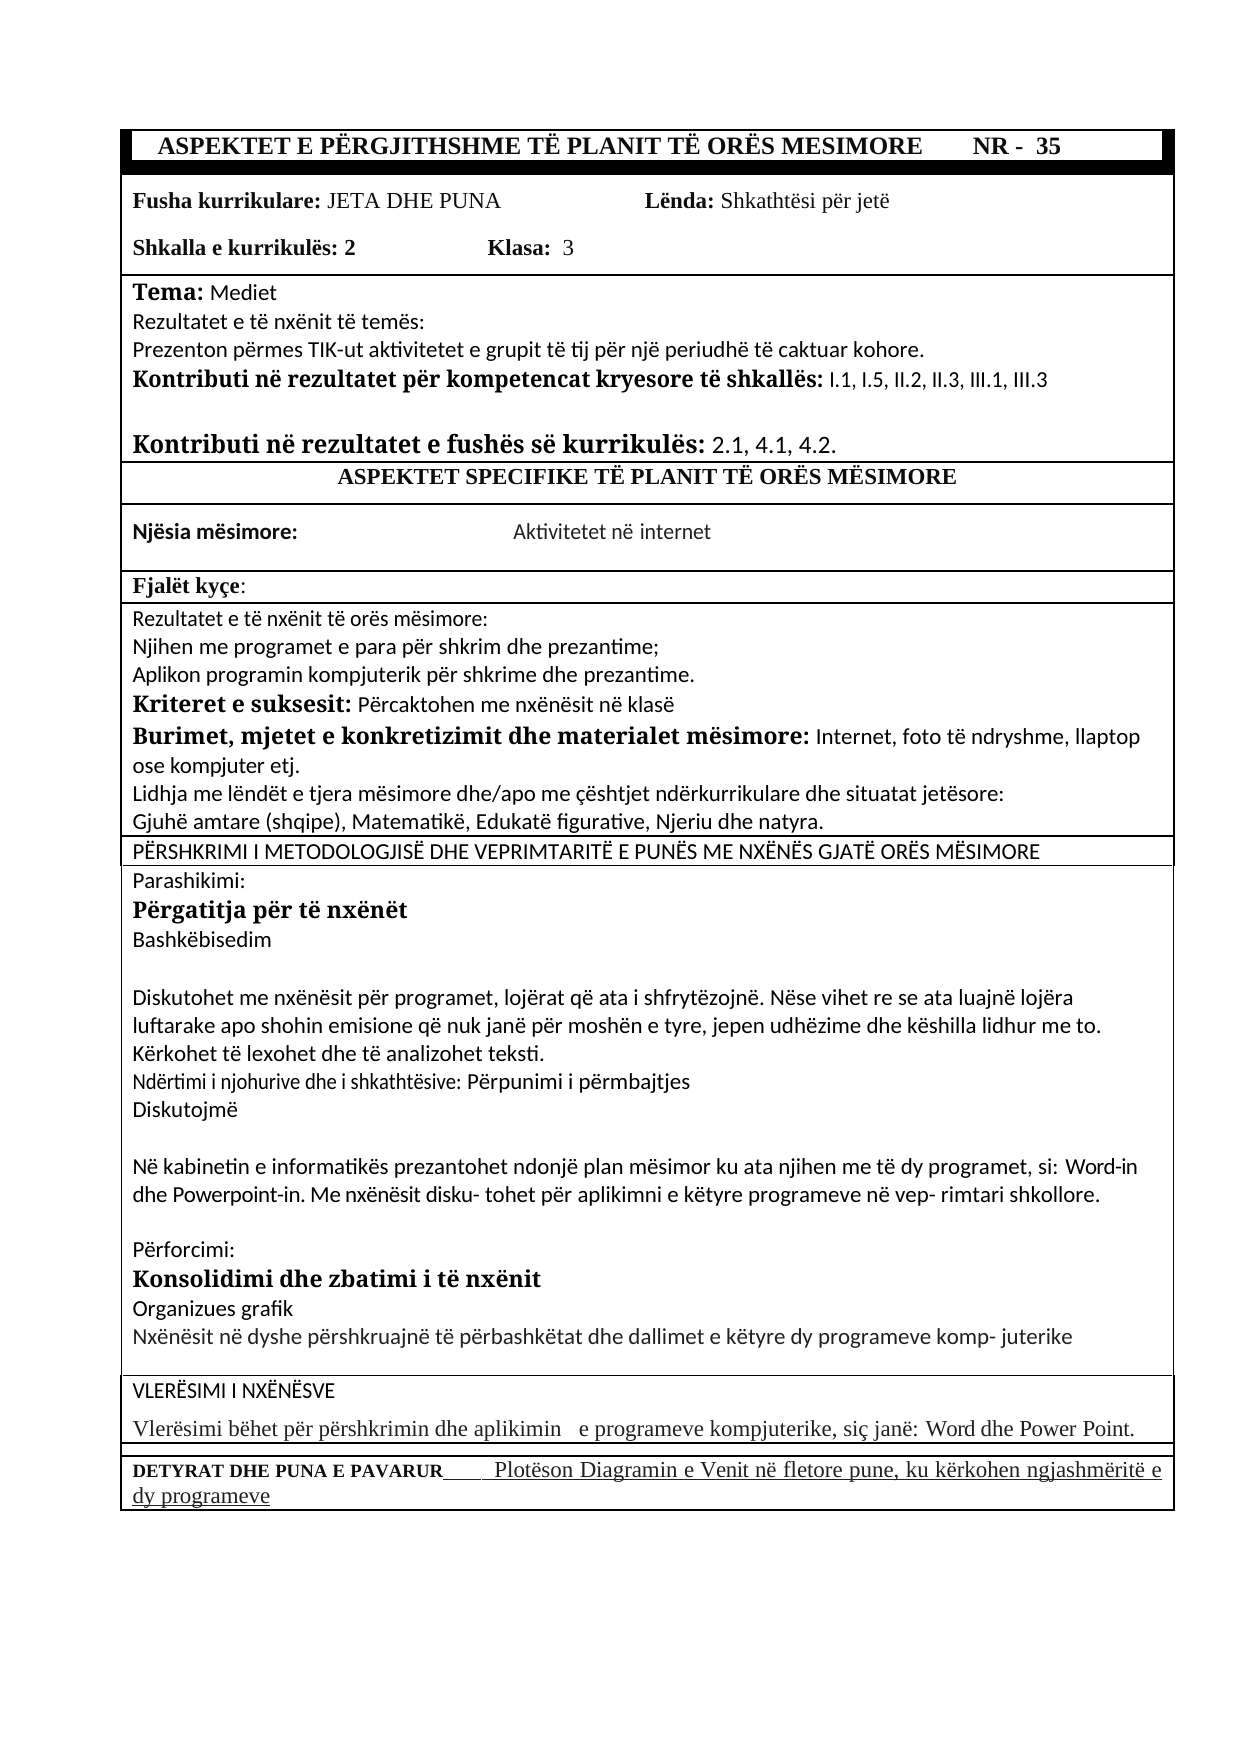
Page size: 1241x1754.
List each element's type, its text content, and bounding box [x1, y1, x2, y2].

table_header ASPEKTET E PËRGJITHSHME TË PLANIT TË ORËS MESIMORE NR - 35 [122, 131, 1173, 173]
table_cell ASPEKTET SPECIFIKE TË PLANIT TË ORËS MËSIMORE [122, 463, 1173, 503]
table_cell PËRSHKRIMI I METODOLOGJISË DHE VEPRIMTARITË E PUNËS ME NXËNËS GJATË ORËS MËSIMORE [122, 837, 1173, 865]
table_cell VLERËSIMI I NXËNËSVE Vlerësimi bëhet për përshkrimin dhe aplikimin e programeve kompjuterike, siç janë: Word dhe Power Point. [122, 1375, 1173, 1442]
table_cell Tema: Mediet Rezultatet e të nxënit të temës: Prezenton përmes TIK-ut aktivitetet e grupit të tij për një periudhë të caktuar kohore. Kontributi në rezultatet për kompetencat kryesore të shkallës: I.1, I.5, II.2, II.3, III.1, III.3 Kontributi në rezultatet e fushës së kurrikulës: 2.1, 4.1, 4.2. [122, 276, 1173, 461]
table_cell Parashikimi: Përgatitja për të nxënët Bashkëbisedim Diskutohet me nxënësit për programet, lojërat që ata i shfrytëzojnë. Nëse vihet re se ata luajnë lojëra luftarake apo shohin emisione që nuk janë për moshën e tyre, jepen udhëzime dhe këshilla lidhur me to. Kërkohet të lexohet dhe të analizohet teksti. Ndërtimi i njohurive dhe i shkathtësive: Përpunimi i përmbajtjes Diskutojmë Në kabinetin e informatikës prezantohet ndonjë plan mësimor ku ata njihen me të dy programet, si: Word-in dhe Powerpoint-in. Me nxënësit disku- tohet për aplikimni e këtyre programeve në vep- rimtari shkollore. Përforcimi: Konsolidimi dhe zbatimi i të nxënit Organizues grafik Nxënësit në dyshe përshkruajnë të përbashkëtat dhe dallimet e këtyre dy programeve komp- juterike [122, 865, 1173, 1375]
table_cell Fjalët kyçe: [122, 572, 1173, 602]
table_cell Rezultatet e të nxënit të orës mësimore: Njihen me programet e para për shkrim dhe prezantime; Aplikon programin kompjuterik për shkrime dhe prezantime. Kriteret e suksesit: Përcaktohen me nxënësit në klasë Burimet, mjetet e konkretizimit dhe materialet mësimore: Internet, foto të ndryshme, llaptop ose kompjuter etj. Lidhja me lëndët e tjera mësimore dhe/apo me çështjet ndërkurrikulare dhe situatat jetësore: Gjuhë amtare (shqipe), Matematikë, Edukatë figurative, Njeriu dhe natyra. [122, 604, 1173, 835]
table_cell DETYRAT DHE PUNA E PAVARUR Plotëson Diagramin e Venit në fletore pune, ku kërkohen ngjashmëritë e dy programeve [122, 1457, 1173, 1509]
table_cell Njësia mësimore: Aktivitetet në internet [122, 505, 1173, 570]
table_cell [122, 1444, 1173, 1455]
table_cell Fusha kurrikulare: JETA DHE PUNA Lënda: Shkathtësi për jetë Shkalla e kurrikulës: 2 Klasa: 3 [122, 175, 1173, 273]
